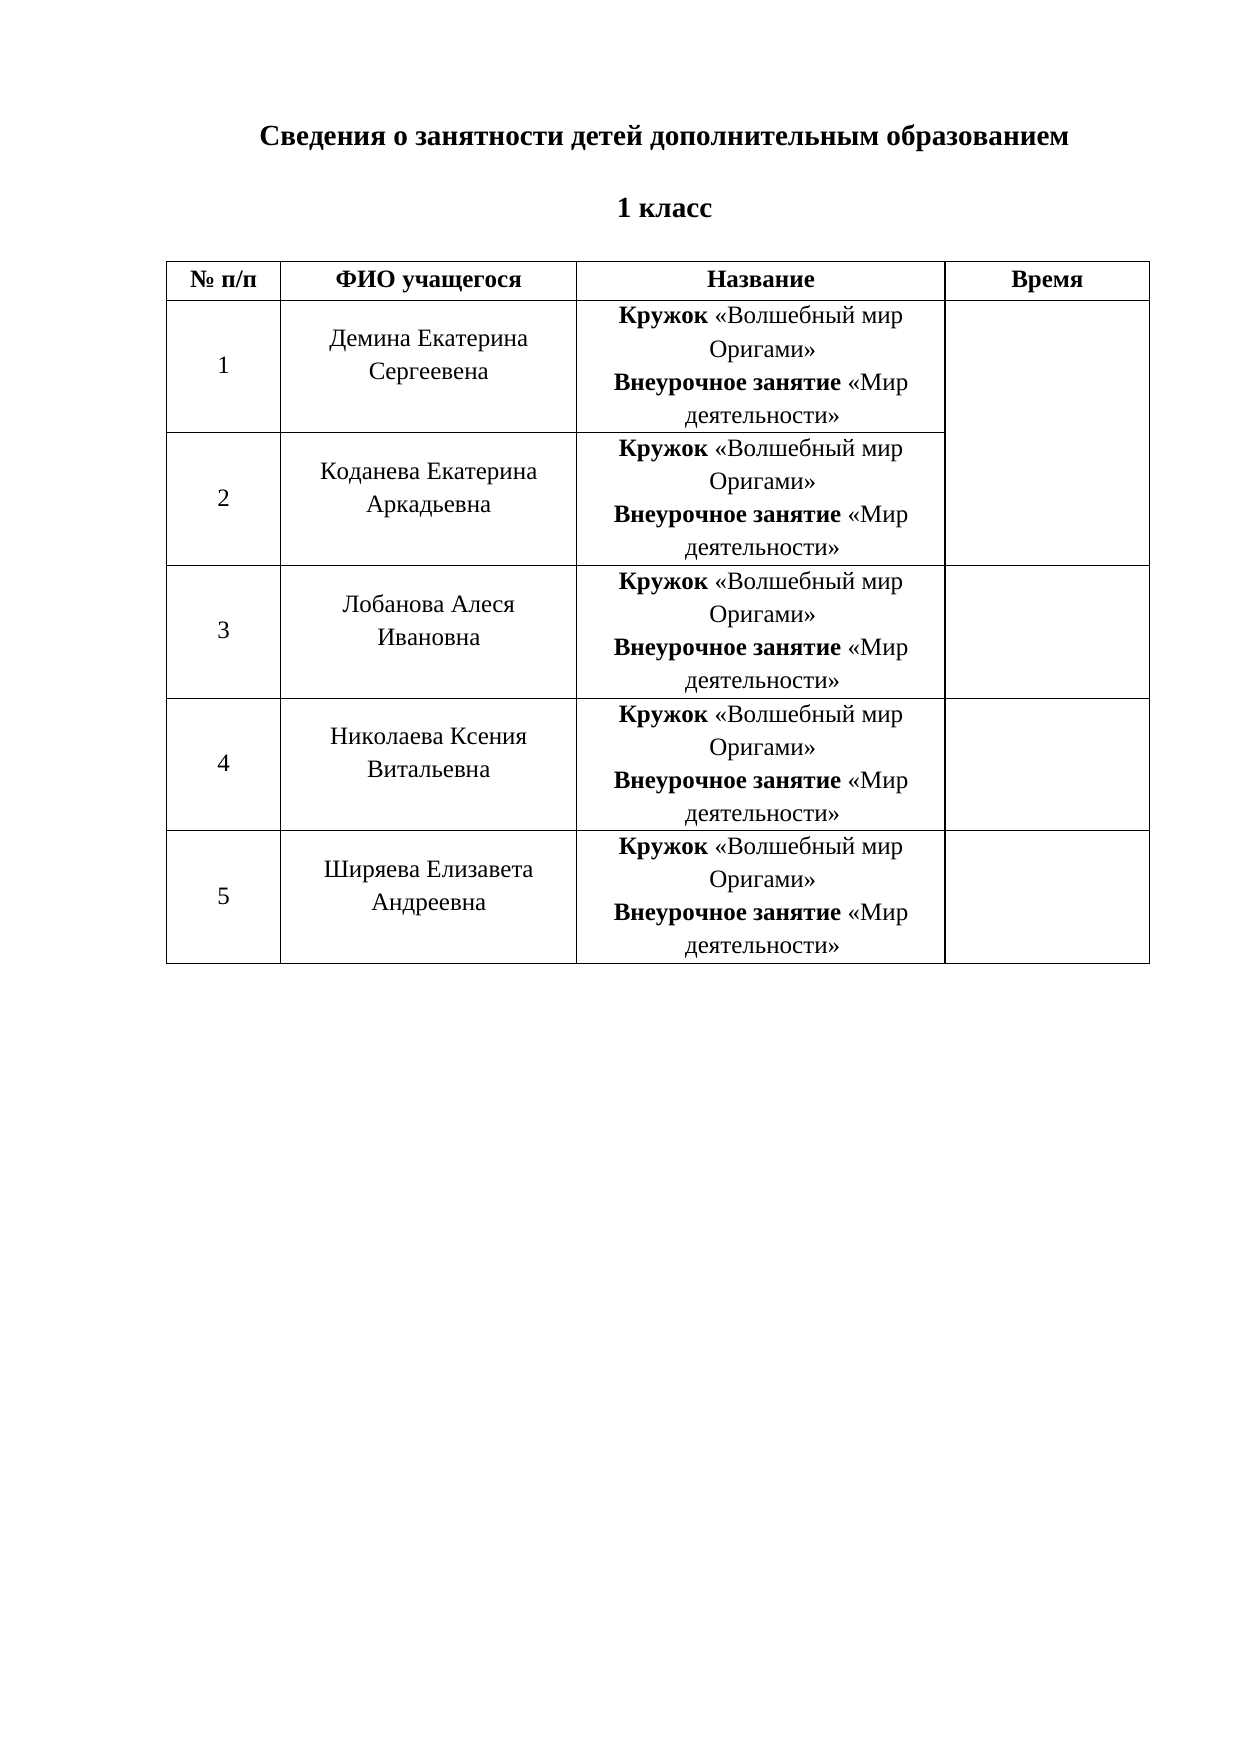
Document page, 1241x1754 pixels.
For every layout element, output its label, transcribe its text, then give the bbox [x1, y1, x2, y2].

table_cell Ширяева Елизавета Андреевна [281, 831, 576, 963]
table_cell Кружок «Волшебный мир Оригами» Внеурочное занятие «Мир деятельности» [577, 433, 944, 565]
table_header ФИО учащегося [281, 262, 576, 299]
table_cell [946, 831, 1149, 963]
table_header Время [946, 262, 1149, 299]
table_cell 1 [167, 301, 280, 432]
table_header Название [577, 262, 944, 299]
table_cell Кружок «Волшебный мир Оригами» Внеурочное занятие «Мир деятельности» [577, 301, 944, 432]
text Сведения о занятности детей дополнительным образованием [177, 118, 1152, 152]
table_cell 5 [167, 831, 280, 963]
table_cell [946, 566, 1149, 698]
table_cell [946, 301, 1149, 565]
table_cell 2 [167, 433, 280, 565]
table_cell Демина Екатерина Сергеевена [281, 301, 576, 432]
table_header № п/п [167, 262, 280, 299]
table_cell 4 [167, 699, 280, 830]
table_cell Кружок «Волшебный мир Оригами» Внеурочное занятие «Мир деятельности» [577, 566, 944, 698]
table_cell Кружок «Волшебный мир Оригами» Внеурочное занятие «Мир деятельности» [577, 831, 944, 963]
table_cell Лобанова Алеся Ивановна [281, 566, 576, 698]
table_cell Николаева Ксения Витальевна [281, 699, 576, 830]
table_cell Кружок «Волшебный мир Оригами» Внеурочное занятие «Мир деятельности» [577, 699, 944, 830]
table_cell [946, 699, 1149, 830]
table_cell Коданева Екатерина Аркадьевна [281, 433, 576, 565]
text 1 класс [177, 190, 1152, 223]
table_cell 3 [167, 566, 280, 698]
